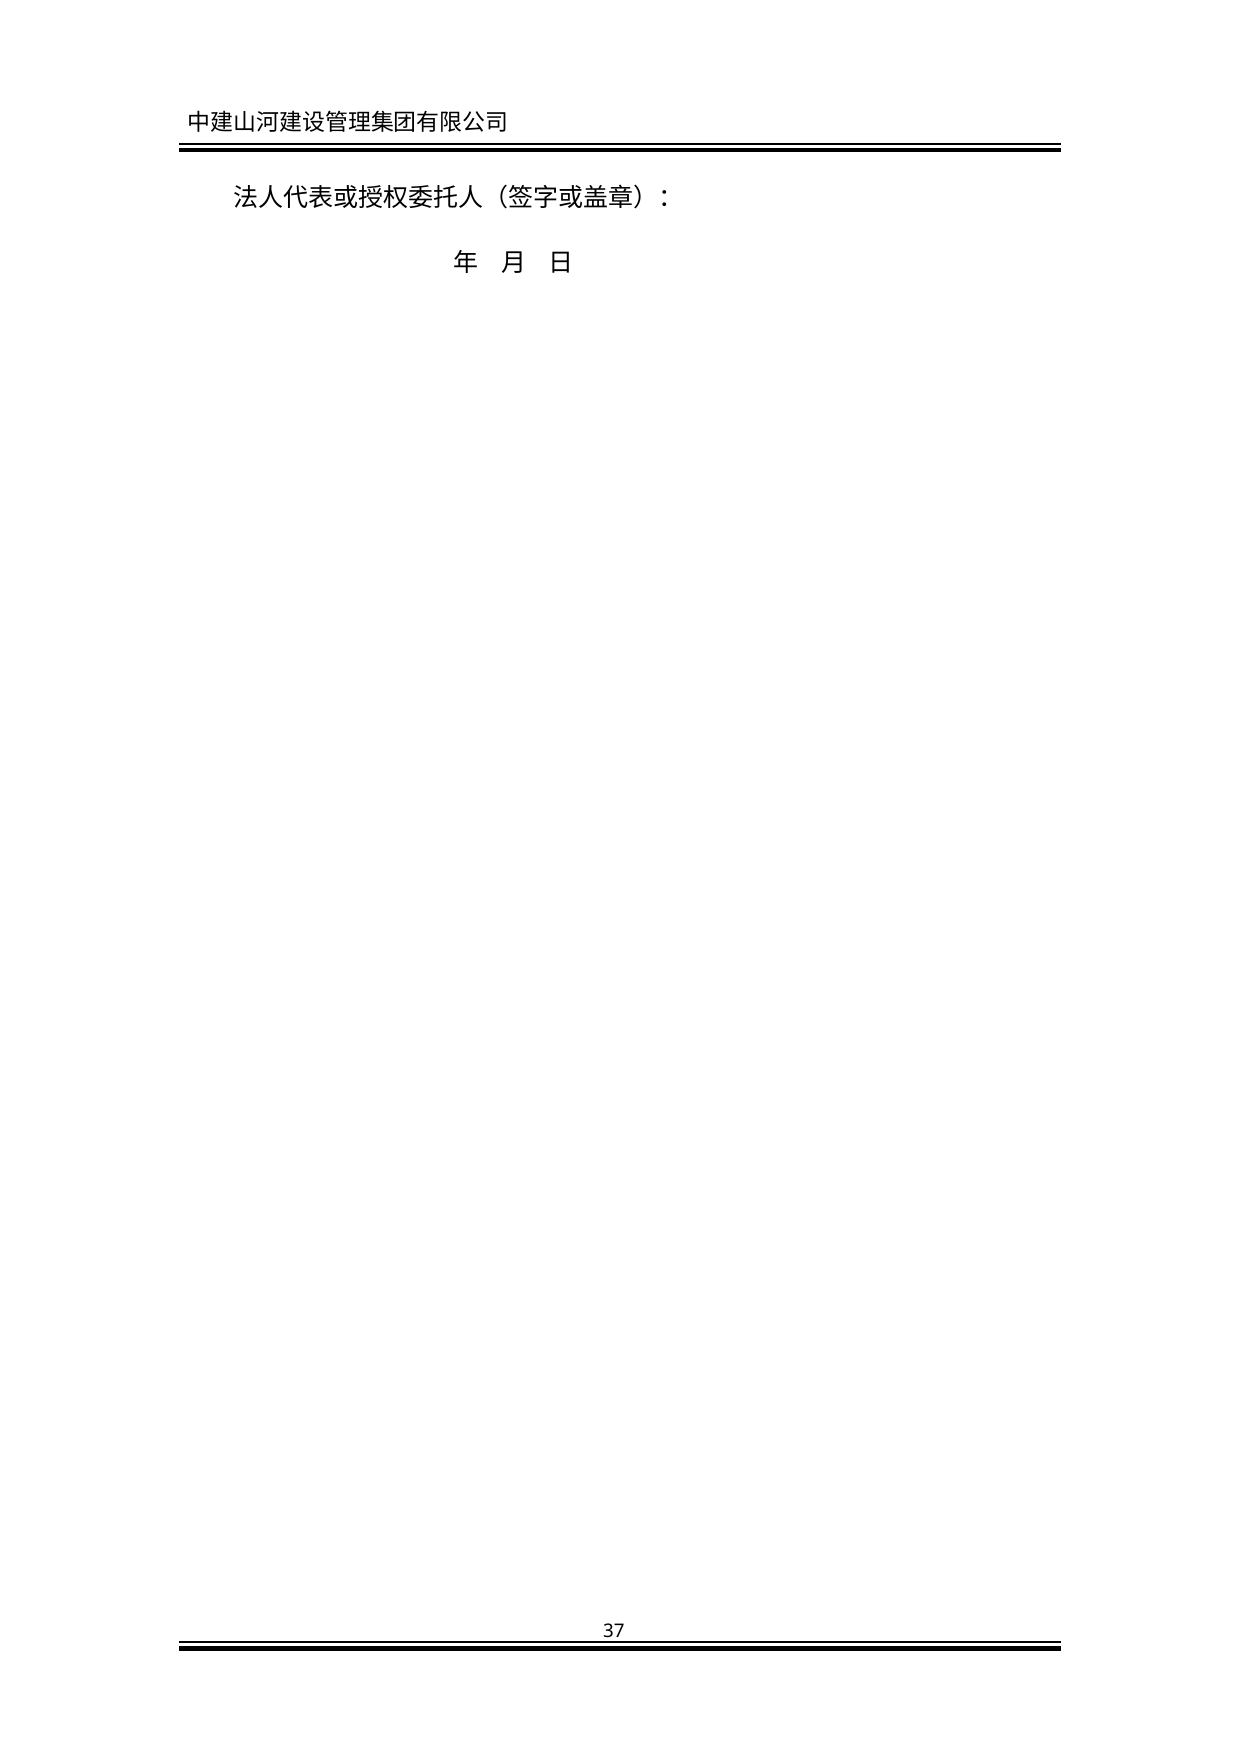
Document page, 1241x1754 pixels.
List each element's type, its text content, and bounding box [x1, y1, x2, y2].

text 年 月 日 [187, 228, 1053, 293]
text 法人代表或授权委托人（签字或盖章）： [187, 163, 1053, 228]
